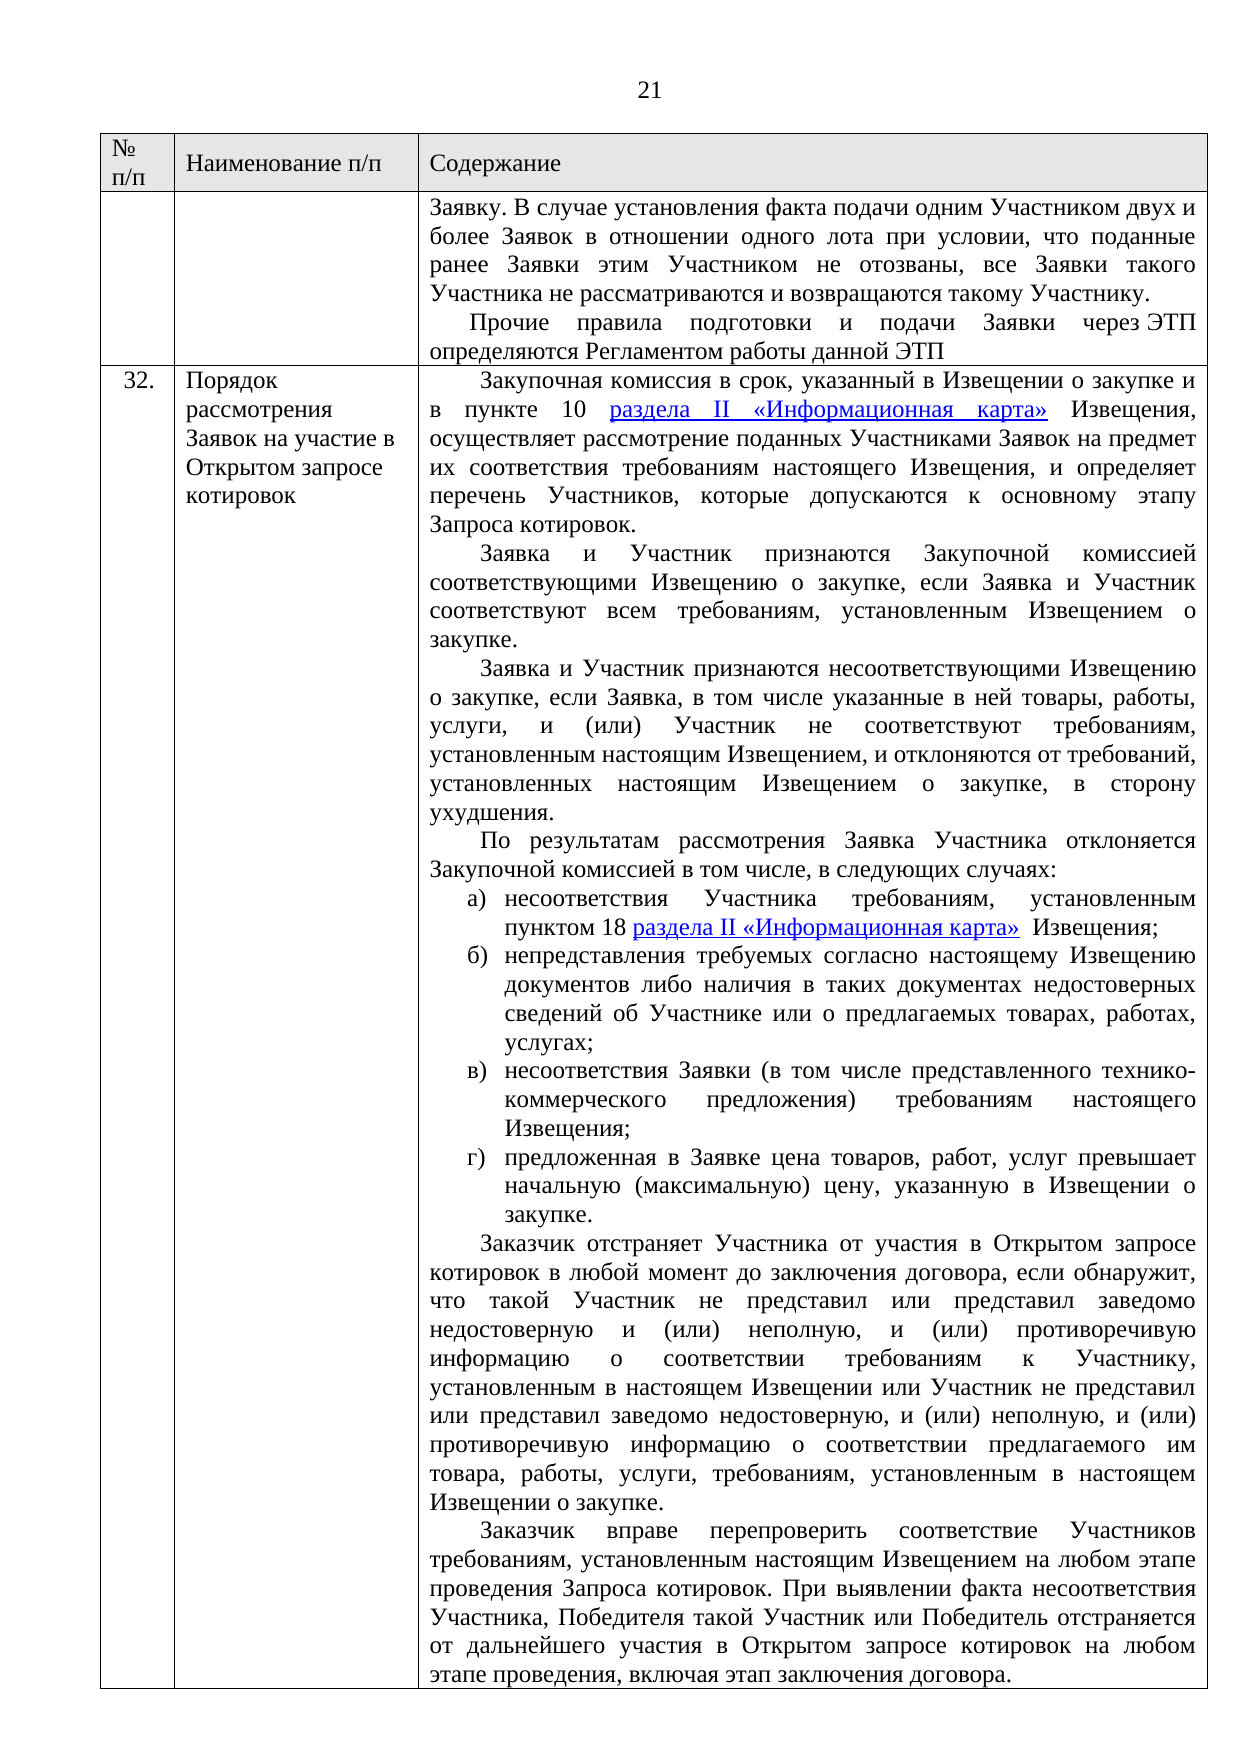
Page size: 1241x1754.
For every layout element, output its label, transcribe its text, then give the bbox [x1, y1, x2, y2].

table_header № п/п [101, 134, 174, 191]
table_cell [419, 366, 1207, 1688]
table_cell [101, 192, 174, 364]
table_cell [175, 192, 418, 364]
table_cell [419, 192, 1207, 364]
table_header Наименование п/п [175, 134, 418, 191]
table_header Содержание [419, 134, 1207, 191]
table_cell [175, 366, 418, 1688]
table_cell [101, 366, 174, 1688]
